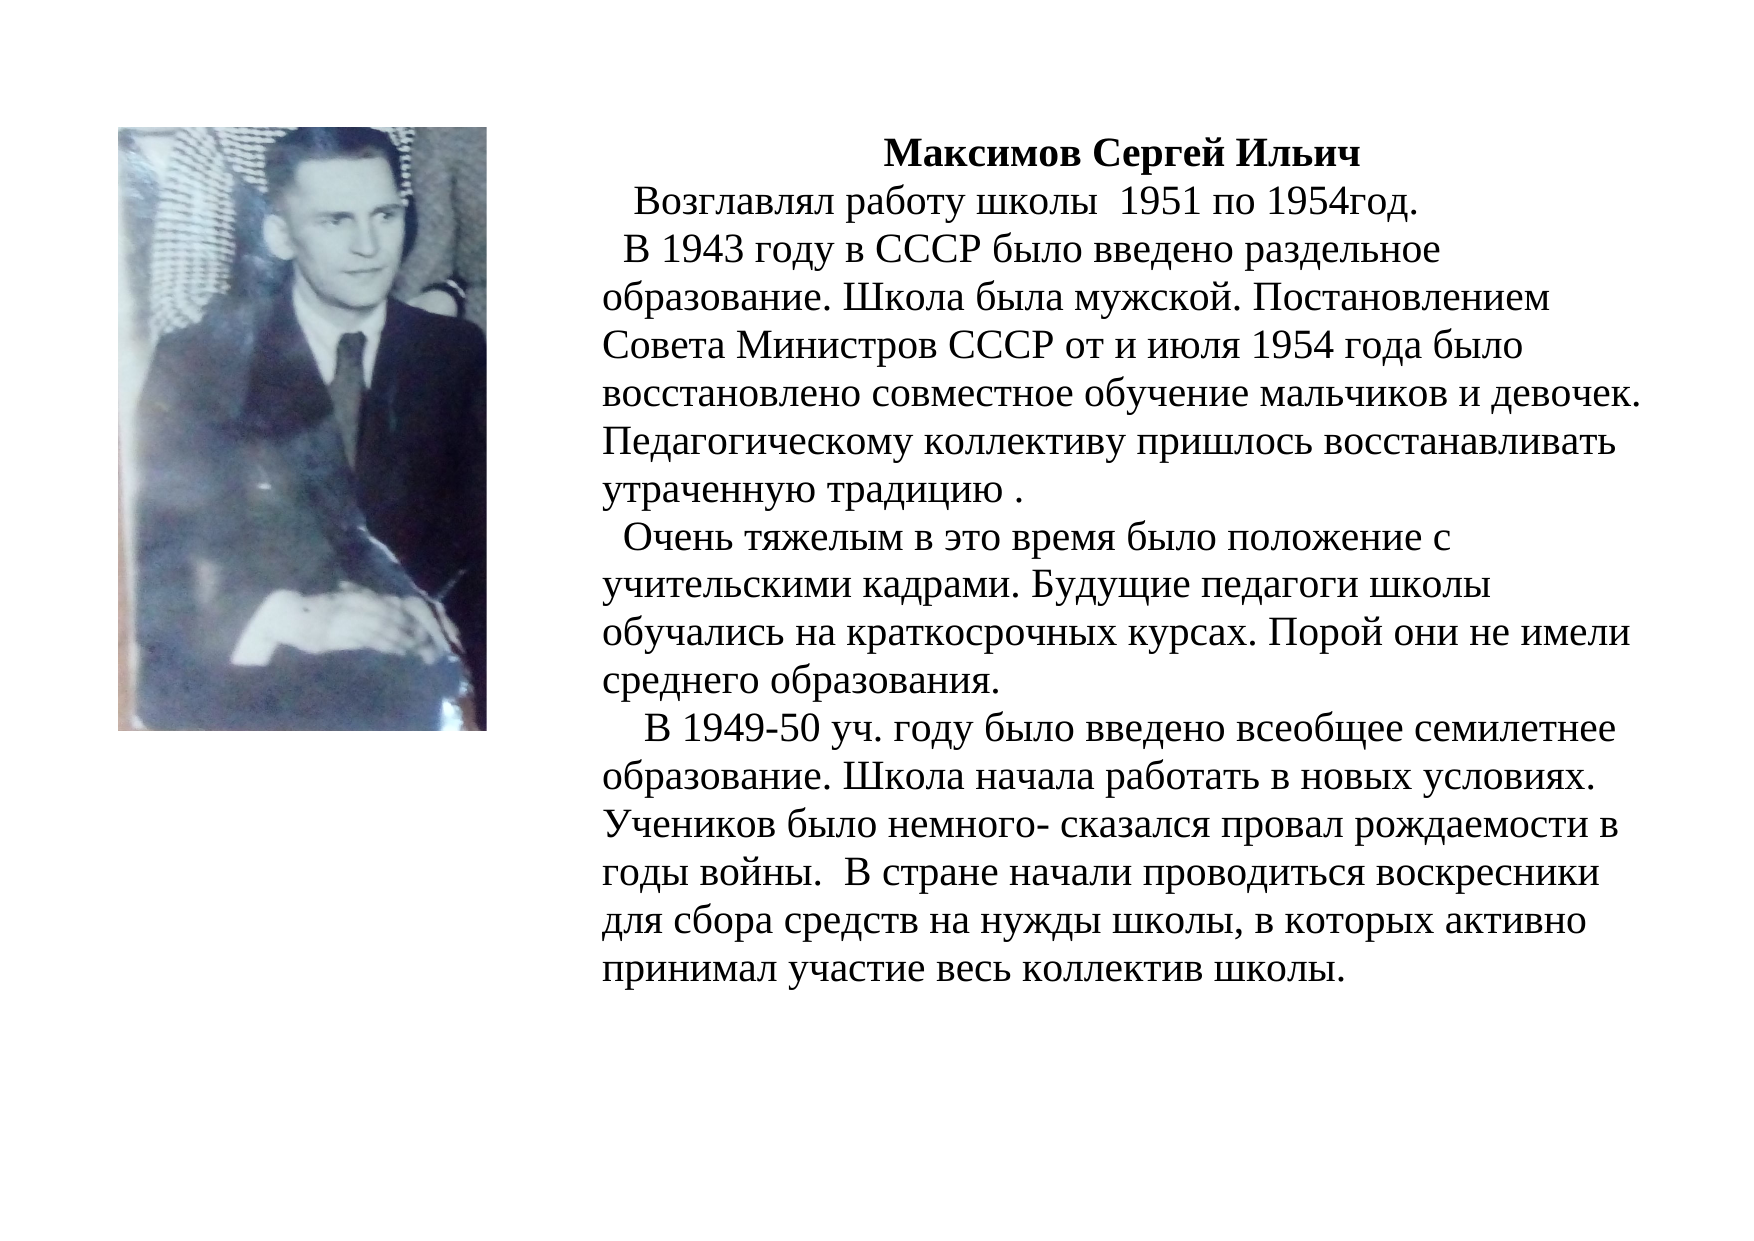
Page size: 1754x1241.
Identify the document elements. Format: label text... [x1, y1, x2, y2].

table_header [107, 128, 591, 990]
picture [118, 127, 487, 731]
table_header Максимов Сергей Ильич Возглавлял работу школы 1951 по 1954год. В 1943 году в СССР было введено раздельное образование. Школа была мужской. Постановлением Совета Министров СССР от и июля 1954 года было восстановлено совместное обучение мальчиков и девочек. Педагогическому коллективу пришлось восстанавливать утраченную традицию . Очень тяжелым в это время было положение с учительскими кадрами. Будущие педагоги школы обучались на краткосрочных курсах. Порой они не имели среднего образования. В 1949-50 уч. году было введено всеобщее семилетнее образование. Школа начала работать в новых условиях. Учеников было немного- сказался провал рождаемости в годы войны. В стране начали проводиться воскресники для сбора средств на нужды школы, в которых активно принимал участие весь коллектив школы. [591, 128, 1654, 990]
